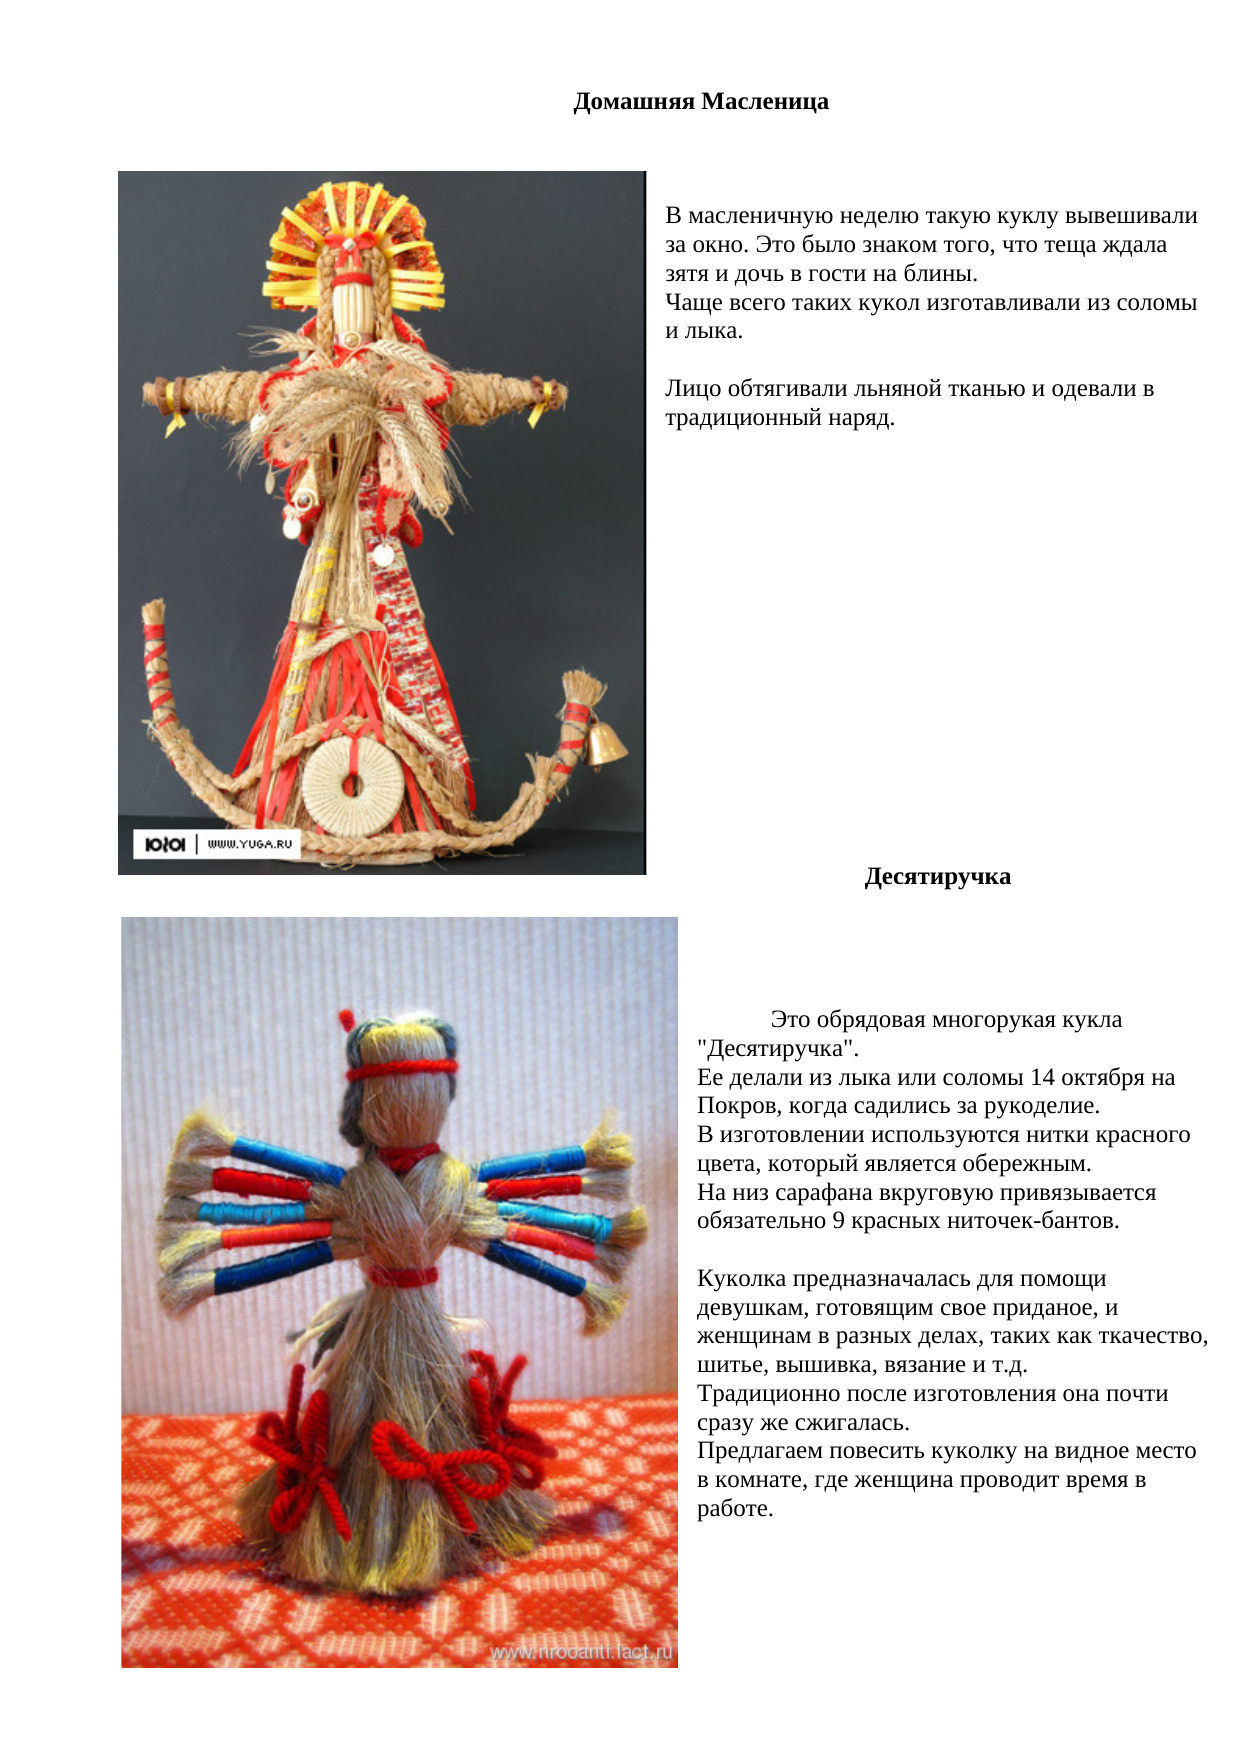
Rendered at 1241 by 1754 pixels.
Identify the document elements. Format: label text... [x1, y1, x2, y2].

text Десятиручка [118, 804, 1211, 1004]
text Это обрядовая многорукая кукла "Десятиручка". Ее делали из лыка или соломы 14 октября на Покров, когда садились за рукоделие. В изготовлении используются нитки красного цвета, который является обережным. На низ сарафана вкруговую привязывается обязательно 9 красных ниточек-бантов. Куколка предназначалась для помощи девушкам, готовящим свое приданое, и женщинам в разных делах, таких как ткачество, шитье, вышивка, вязание и т.д. Традиционно после изготовления она почти сразу же сжигалась. Предлагаем повесить куколку на видное место в комнате, где женщина проводит время в работе. [678, 1004, 1211, 1578]
picture [118, 917, 678, 1665]
text Домашняя Масленица [118, 86, 1211, 143]
picture [118, 171, 647, 875]
text В масленичную неделю такую куклу вывешивали за окно. Это было знаком того, что теща ждала зятя и дочь в гости на блины. Чаще всего таких кукол изготавливали из соломы и лыка. Лицо обтягивали льняной тканью и одевали в традиционный наряд. [118, 143, 1211, 516]
